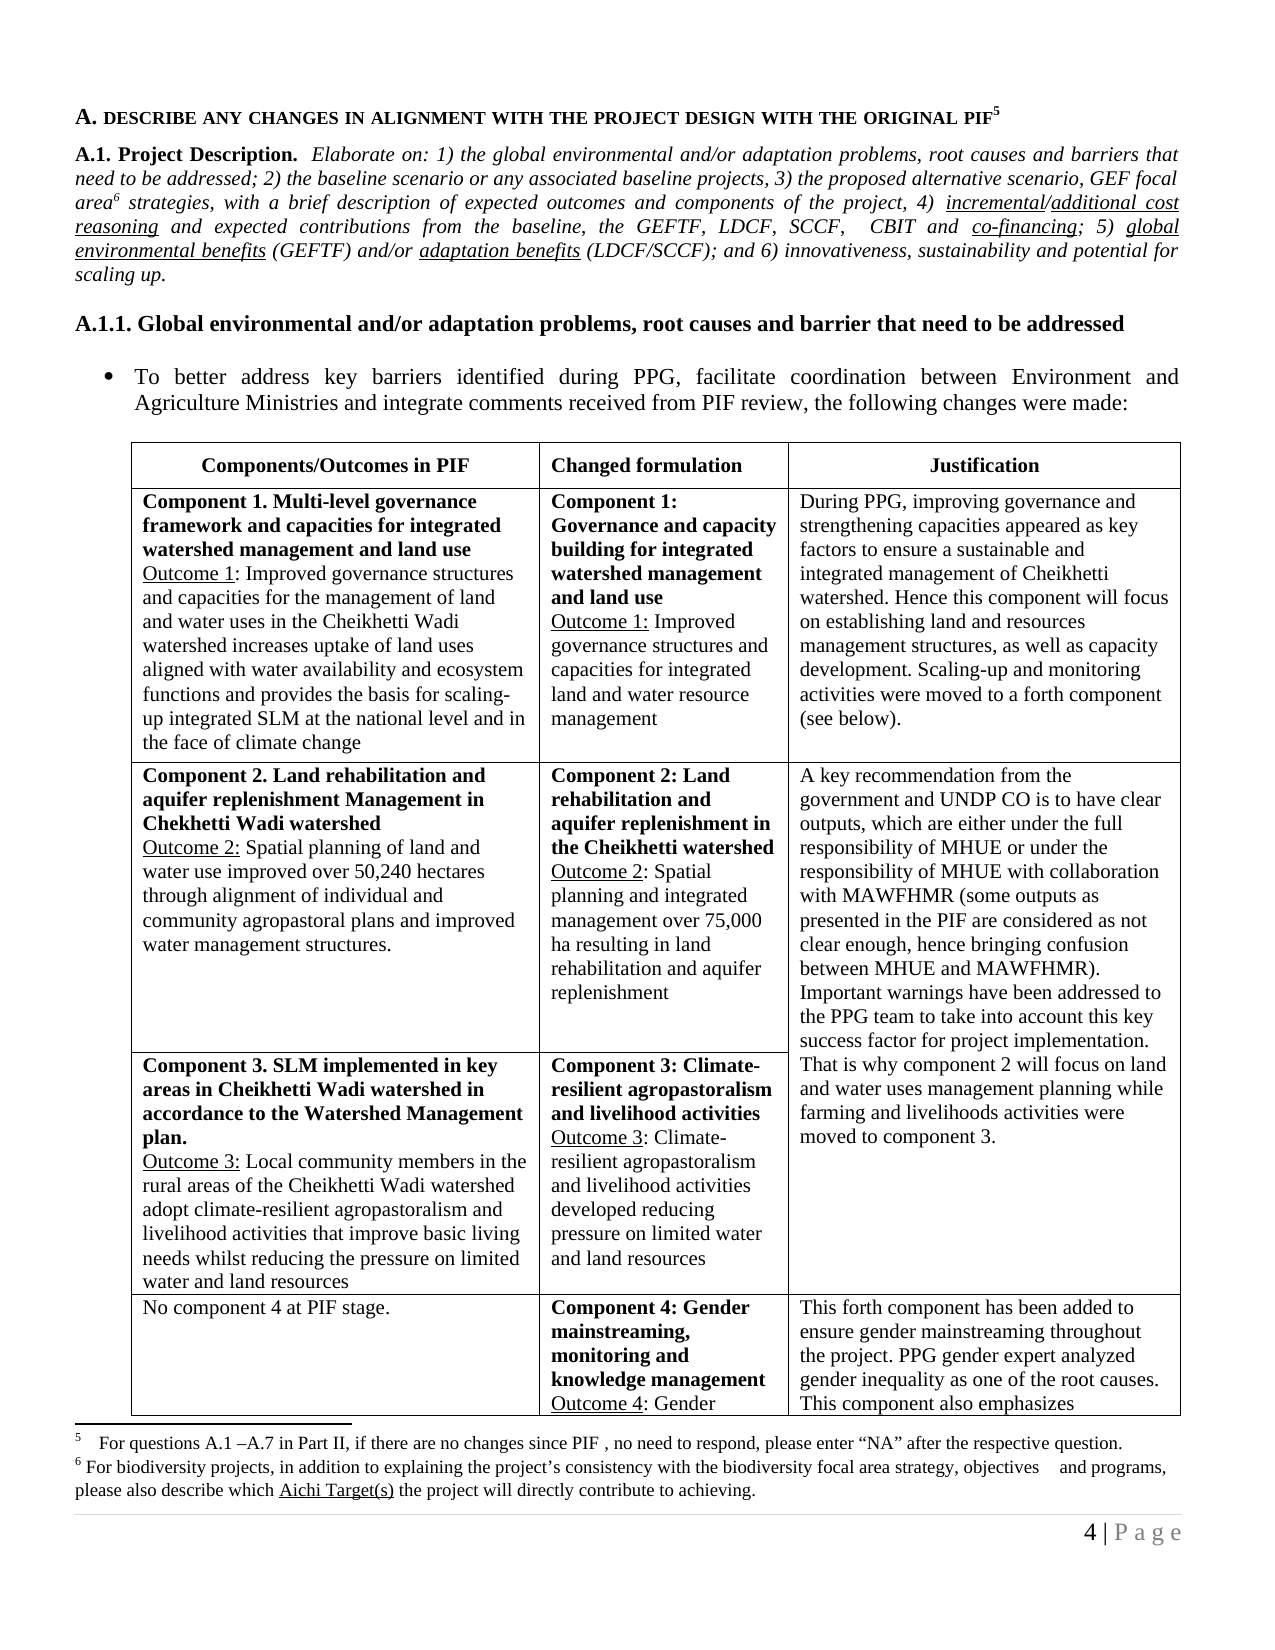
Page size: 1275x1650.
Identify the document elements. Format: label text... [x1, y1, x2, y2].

list To better address key barriers identified during PPG, facilitate coordination between Environment and Agriculture Ministries and integrate comments received from PIF review, the following changes were made: [104, 363, 1181, 416]
table_cell Component 3. SLM implemented in key areas in Cheikhetti Wadi watershed in accordance to the Watershed Management plan. Outcome 3: Local community members in the rural areas of the Cheikhetti Wadi watershed adopt climate-resilient agropastoralism and livelihood activities that improve basic living needs whilst reducing the pressure on limited water and land resources [132, 1053, 539, 1293]
table_cell Component 2: Land rehabilitation and aquifer replenishment in the Cheikhetti watershed Outcome 2: Spatial planning and integrated management over 75,000 ha resulting in land rehabilitation and aquifer replenishment [540, 763, 788, 1052]
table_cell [789, 1295, 1180, 1415]
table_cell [132, 1295, 539, 1415]
table_cell Component 3: Climate-resilient agropastoralism and livelihood activities Outcome 3: Climate-resilient agropastoralism and livelihood activities developed reducing pressure on limited water and land resources [540, 1053, 788, 1293]
table_header Justification [789, 443, 1180, 488]
table_cell Component 2. Land rehabilitation and aquifer replenishment Management in Chekhetti Wadi watershed Outcome 2: Spatial planning of land and water use improved over 50,240 hectares through alignment of individual and community agropastoral plans and improved water management structures. [132, 763, 539, 1052]
table_cell A key recommendation from the government and UNDP CO is to have clear outputs, which are either under the full responsibility of MHUE or under the responsibility of MHUE with collaboration with MAWFHMR (some outputs as presented in the PIF are considered as not clear enough, hence bringing confusion between MHUE and MAWFHMR). Important warnings have been addressed to the PPG team to take into account this key success factor for project implementation. That is why component 2 will focus on land and water uses management planning while farming and livelihoods activities were moved to component 3. [789, 763, 1180, 1293]
table_cell During PPG, improving governance and strengthening capacities appeared as key factors to ensure a sustainable and integrated management of Cheikhetti watershed. Hence this component will focus on establishing land and resources management structures, as well as capacity development. Scaling-up and monitoring activities were moved to a forth component (see below). [789, 489, 1180, 762]
table_header Components/Outcomes in PIF [132, 443, 539, 488]
text A. describe any changes in alignment with the project design with the original pif [75, 103, 1181, 130]
text A.1.1. Global environmental and/or adaptation problems, root causes and barrier that need to be addressed [75, 310, 1181, 337]
table_cell Component 1: Governance and capacity building for integrated watershed management and land use Outcome 1: Improved governance structures and capacities for integrated land and water resource management [540, 489, 788, 762]
text A.1. Project Description. Elaborate on: 1) the global environmental and/or adaptation problems, root causes and barriers that need to be addressed; 2) the baseline scenario or any associated baseline projects, 3) the proposed alternative scenario, GEF focal area strategies, with a brief description of expected outcomes and components of the project, 4) incremental/additional cost reasoning and expected contributions from the baseline, the GEFTF, LDCF, SCCF, CBIT and co-financing; 5) global environmental benefits (GEFTF) and/or adaptation benefits (LDCF/SCCF); and 6) innovativeness, sustainability and potential for scaling up. [75, 142, 1181, 286]
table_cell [540, 1295, 788, 1415]
table_cell Component 1. Multi-level governance framework and capacities for integrated watershed management and land use Outcome 1: Improved governance structures and capacities for the management of land and water uses in the Cheikhetti Wadi watershed increases uptake of land uses aligned with water availability and ecosystem functions and provides the basis for scaling-up integrated SLM at the national level and in the face of climate change [132, 489, 539, 762]
table_header Changed formulation [540, 443, 788, 488]
